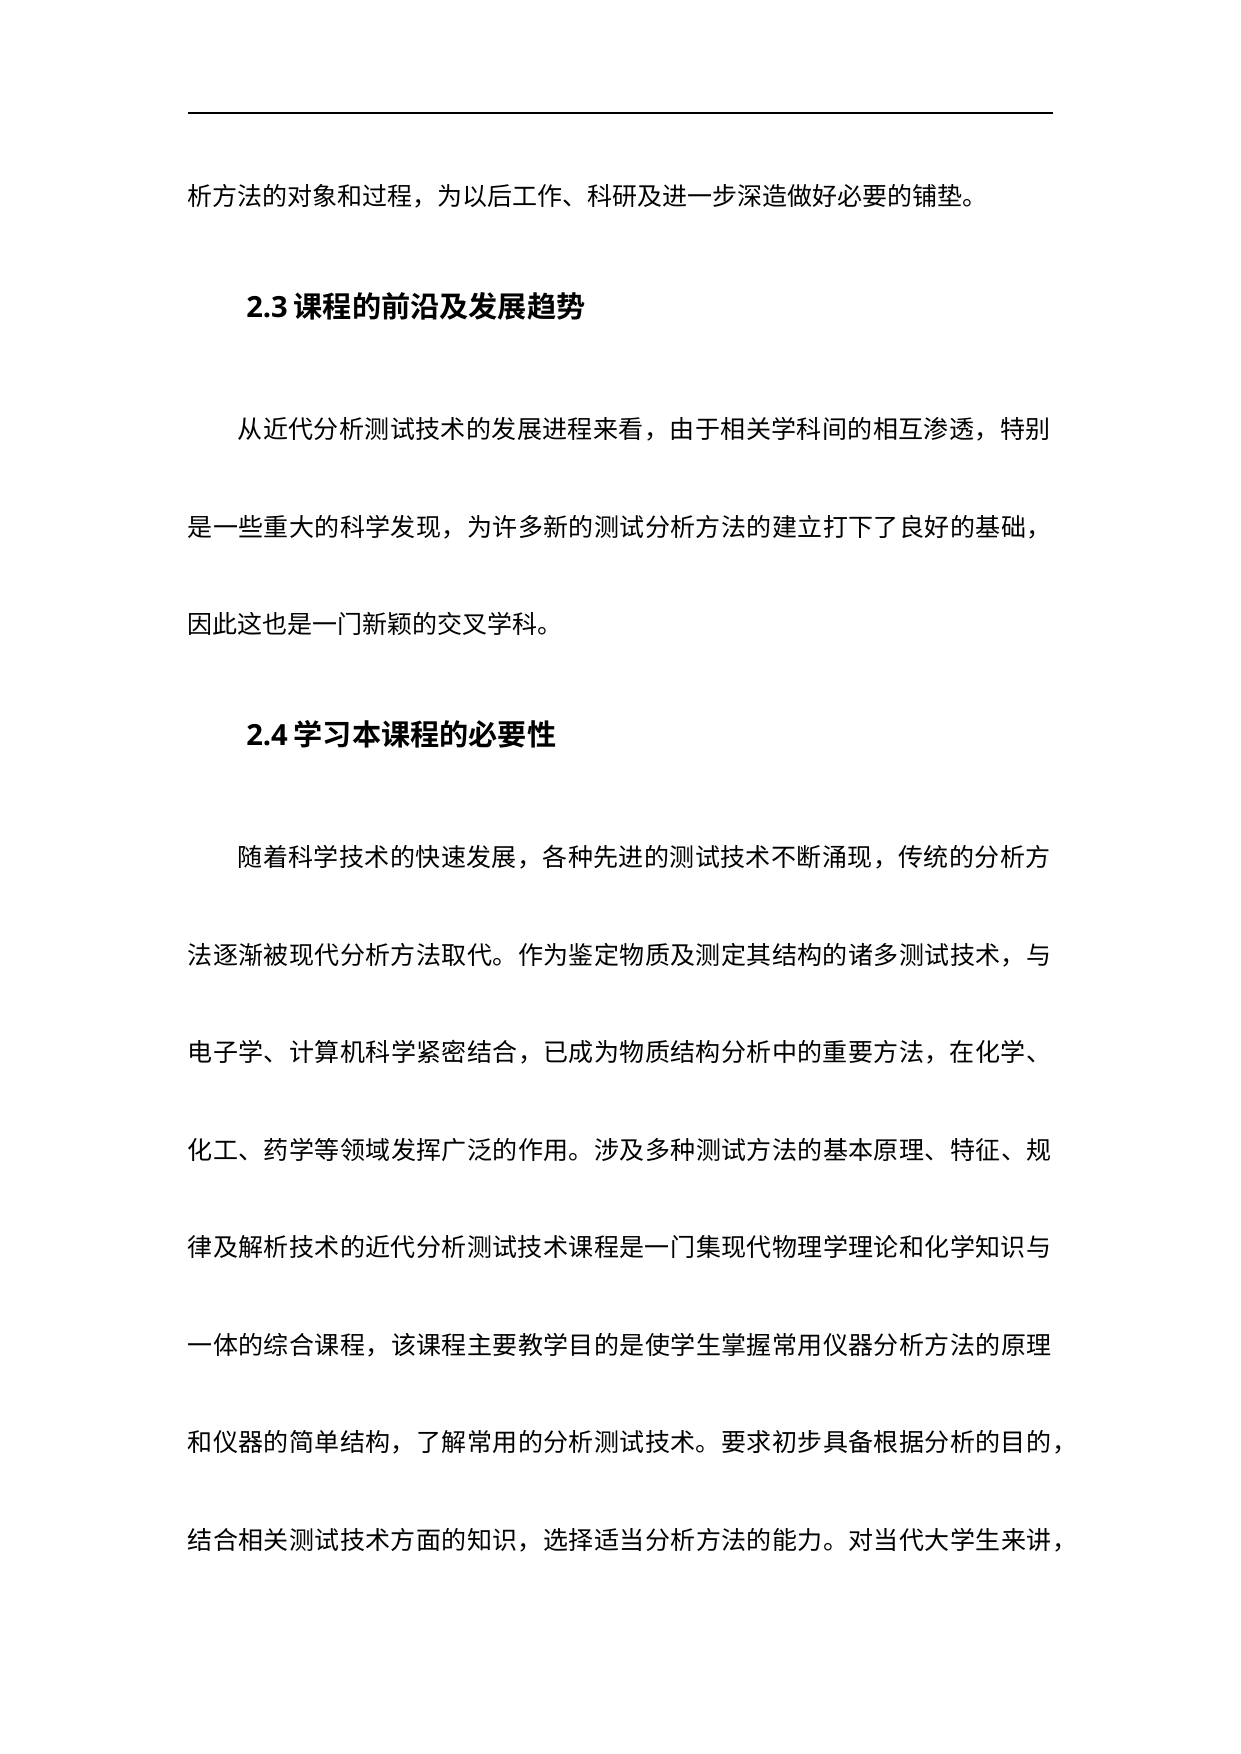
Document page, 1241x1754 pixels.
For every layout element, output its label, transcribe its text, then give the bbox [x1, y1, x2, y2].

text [187, 823, 1053, 1571]
subtitle 2.3课程的前沿及发展趋势 [187, 272, 1053, 337]
subtitle 2.4学习本课程的必要性 [187, 700, 1053, 765]
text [187, 162, 1053, 227]
text 从近代分析测试技术的发展进程来看，由于相关学科间的相互渗透，特别是一些重大的科学发现，为许多新的测试分析方法的建立打下了良好的基础，因此这也是一门新颖的交叉学科。 [187, 395, 1053, 655]
